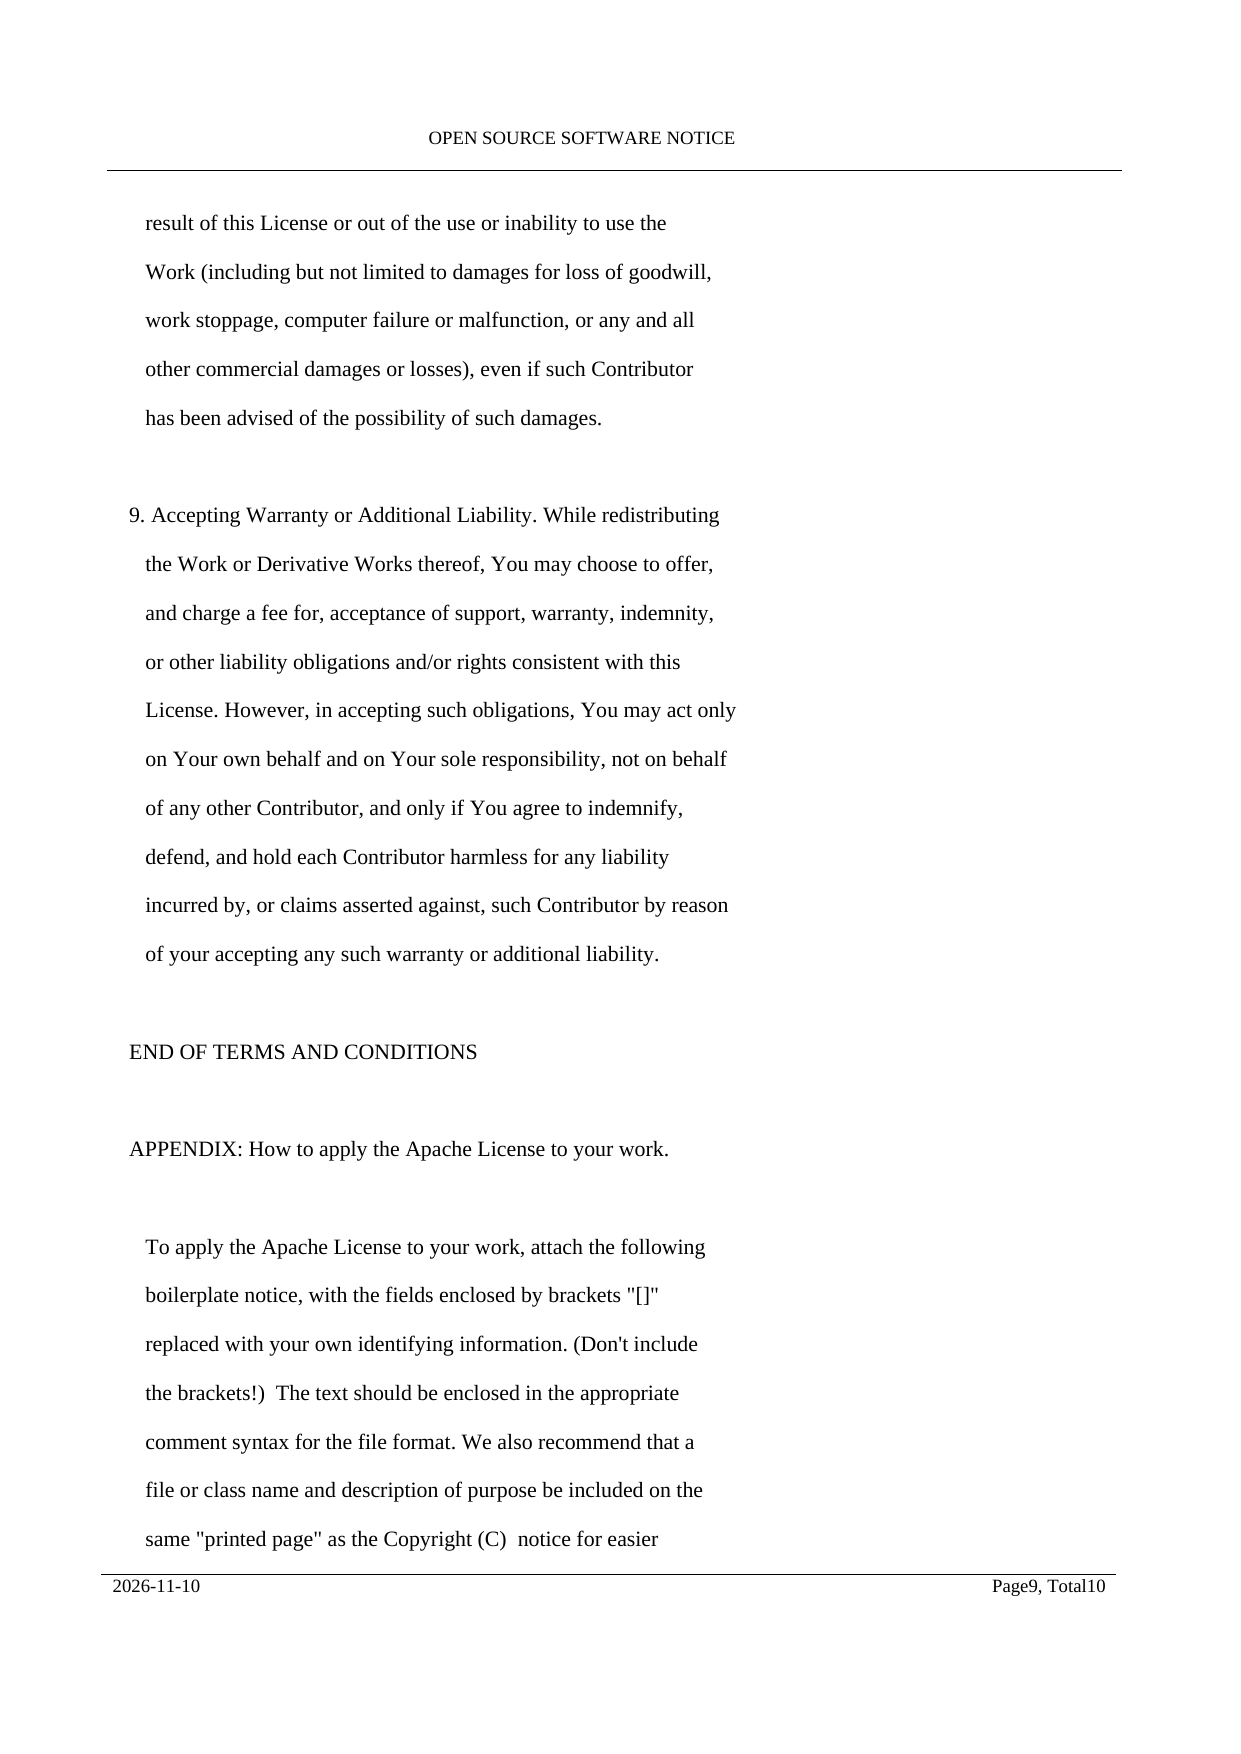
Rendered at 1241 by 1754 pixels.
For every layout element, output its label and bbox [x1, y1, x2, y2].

text [112, 206, 1128, 1555]
